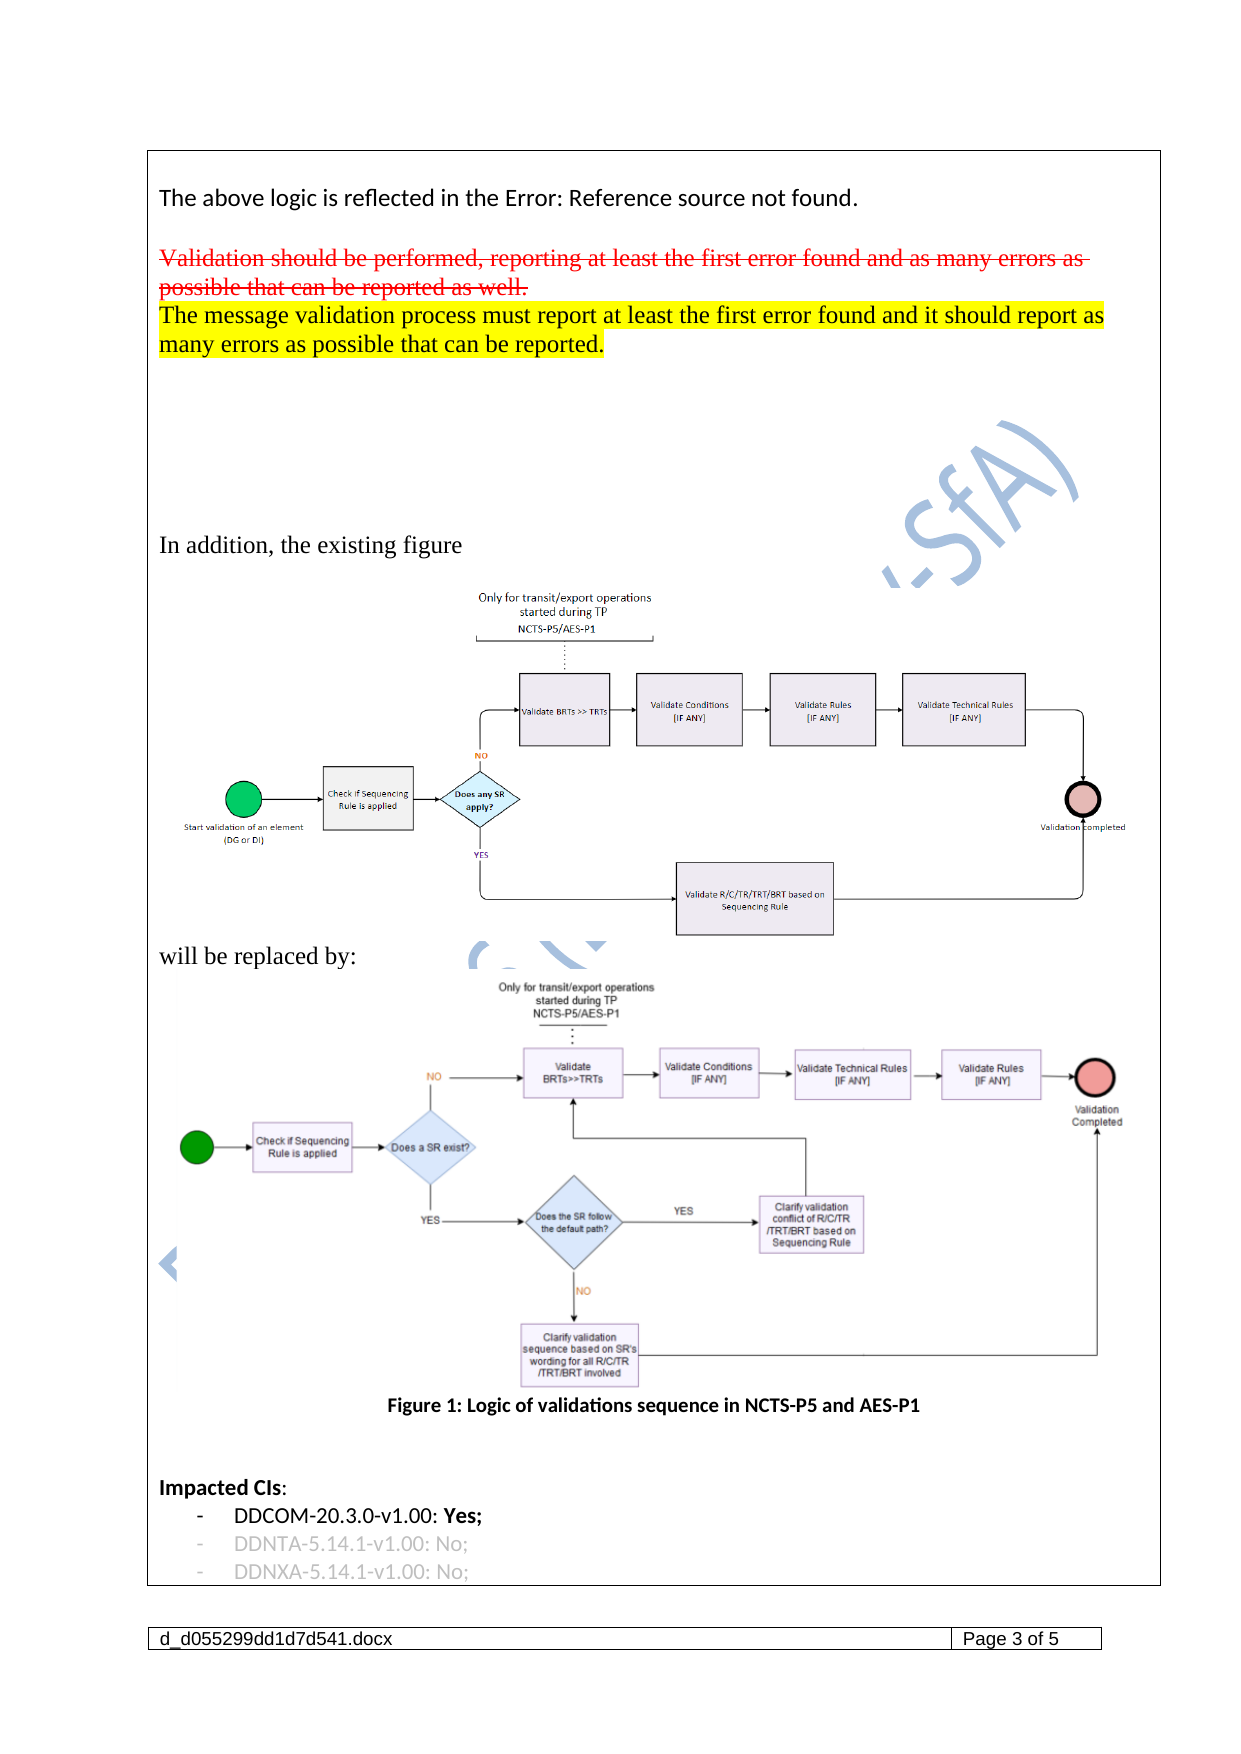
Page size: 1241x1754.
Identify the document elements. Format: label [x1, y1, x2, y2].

picture [182, 588, 1126, 941]
table_header [148, 151, 1160, 1585]
picture [176, 969, 1132, 1392]
